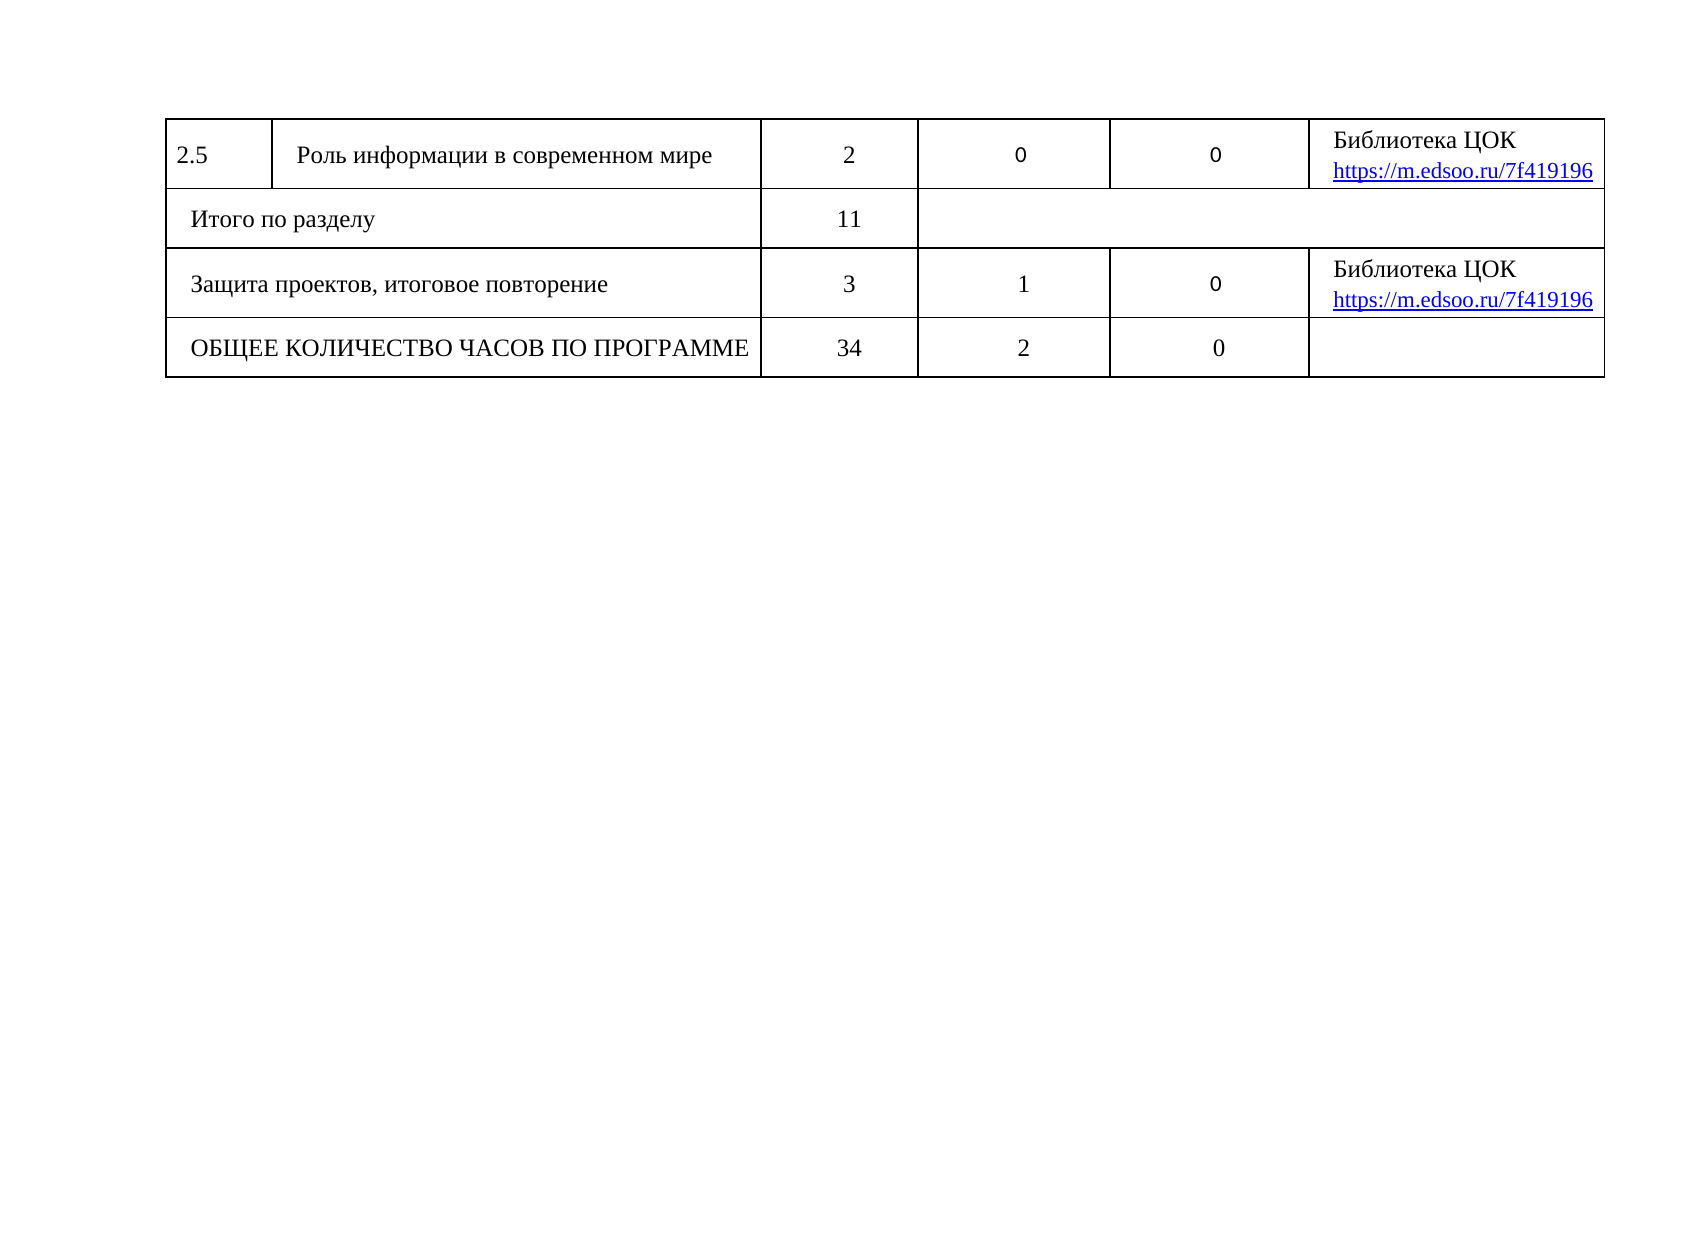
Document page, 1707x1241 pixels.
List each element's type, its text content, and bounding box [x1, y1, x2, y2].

table_cell ОБЩЕЕ КОЛИЧЕСТВО ЧАСОВ ПО ПРОГРАММЕ [167, 318, 760, 376]
table_cell 0 [919, 120, 1109, 188]
table_cell 11 [762, 189, 917, 247]
table_cell [1310, 318, 1604, 376]
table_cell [1310, 120, 1604, 188]
table_cell 2.5 [167, 120, 271, 188]
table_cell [1310, 249, 1604, 317]
table_cell 0 [1111, 249, 1308, 317]
table_cell Защита проектов, итоговое повторение [167, 249, 760, 317]
table_cell 3 [762, 249, 917, 317]
table_cell 0 [1111, 120, 1308, 188]
table_cell 0 [1111, 318, 1308, 376]
table_cell [919, 189, 1604, 247]
table_cell 34 [762, 318, 917, 376]
table_cell 1 [919, 249, 1109, 317]
table_cell 2 [762, 120, 917, 188]
table_cell Итого по разделу [167, 189, 760, 247]
table_cell Роль информации в современном мире [273, 120, 760, 188]
table_cell 2 [919, 318, 1109, 376]
